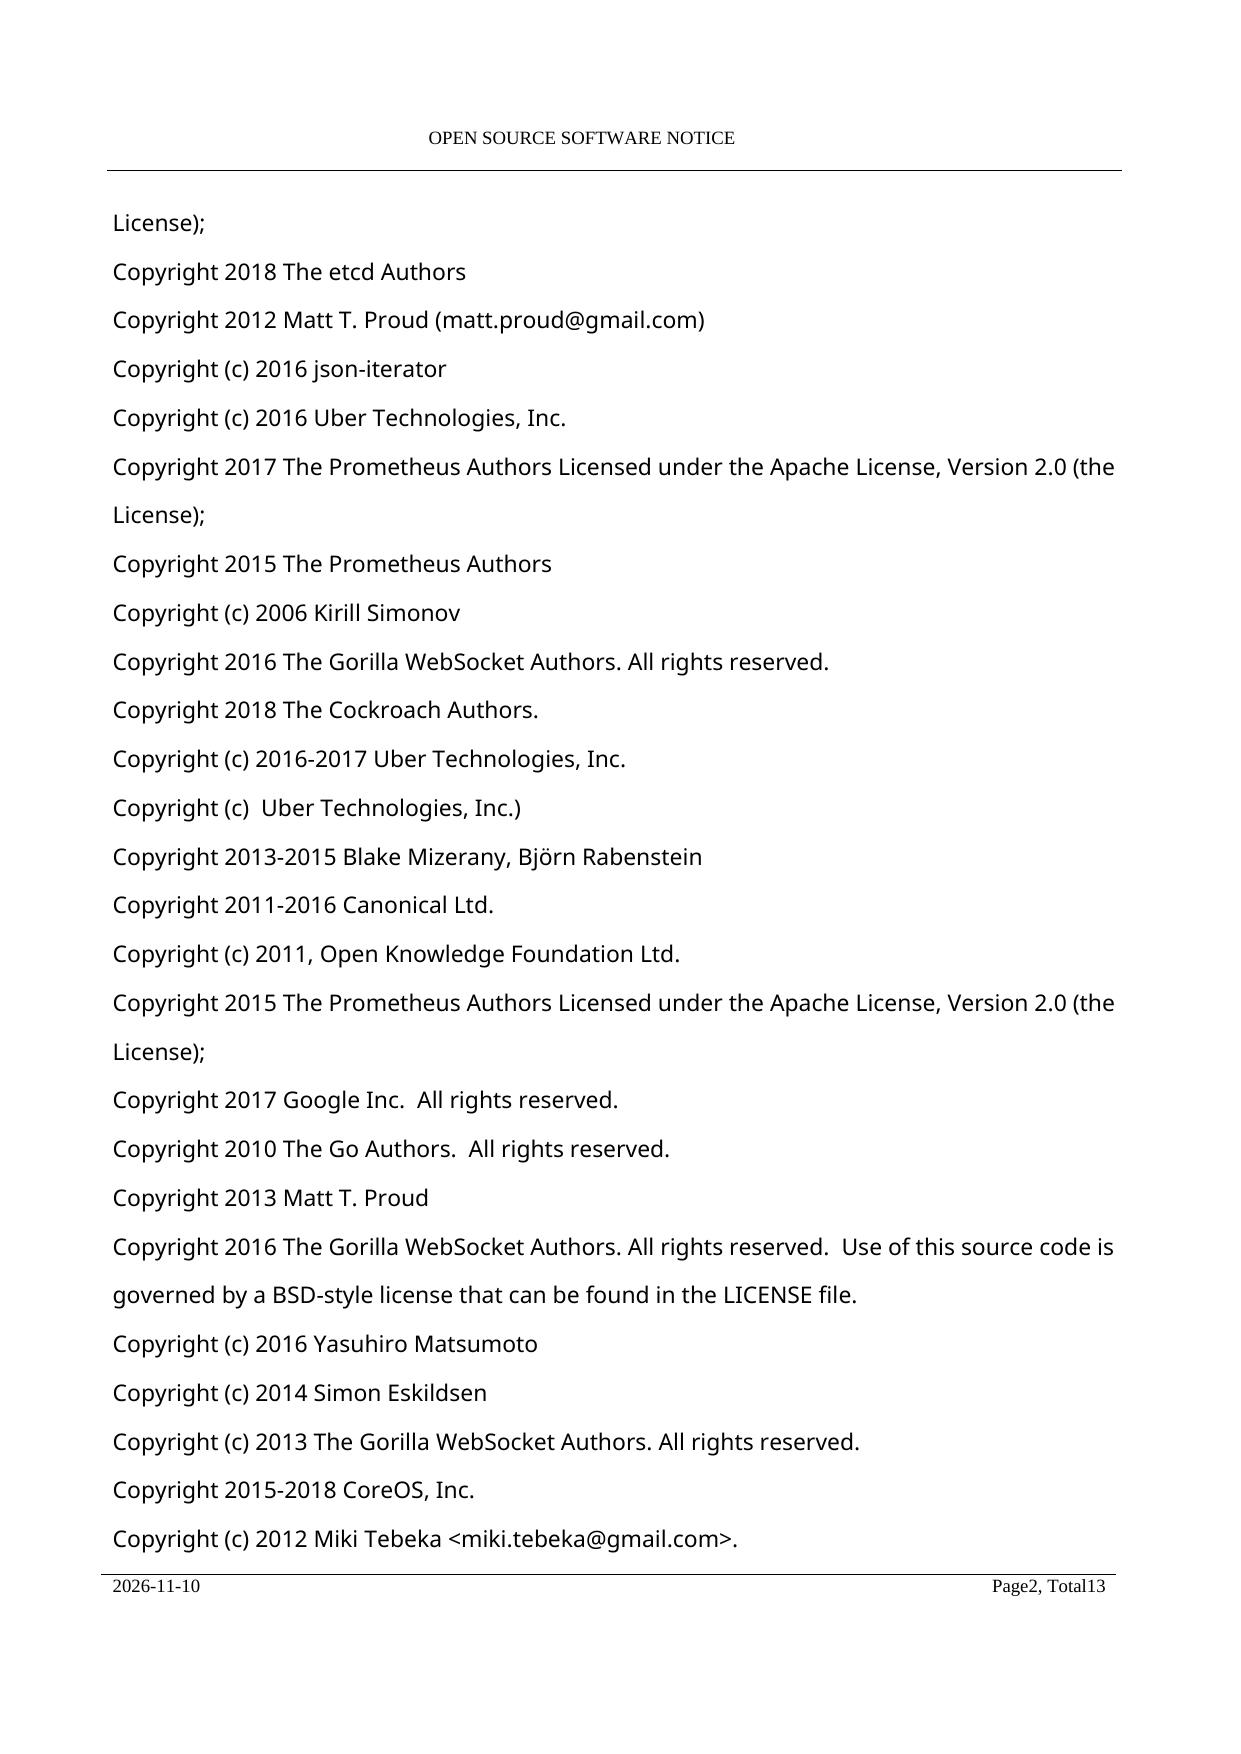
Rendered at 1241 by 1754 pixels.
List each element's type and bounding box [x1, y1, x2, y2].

text [112, 206, 1128, 1555]
